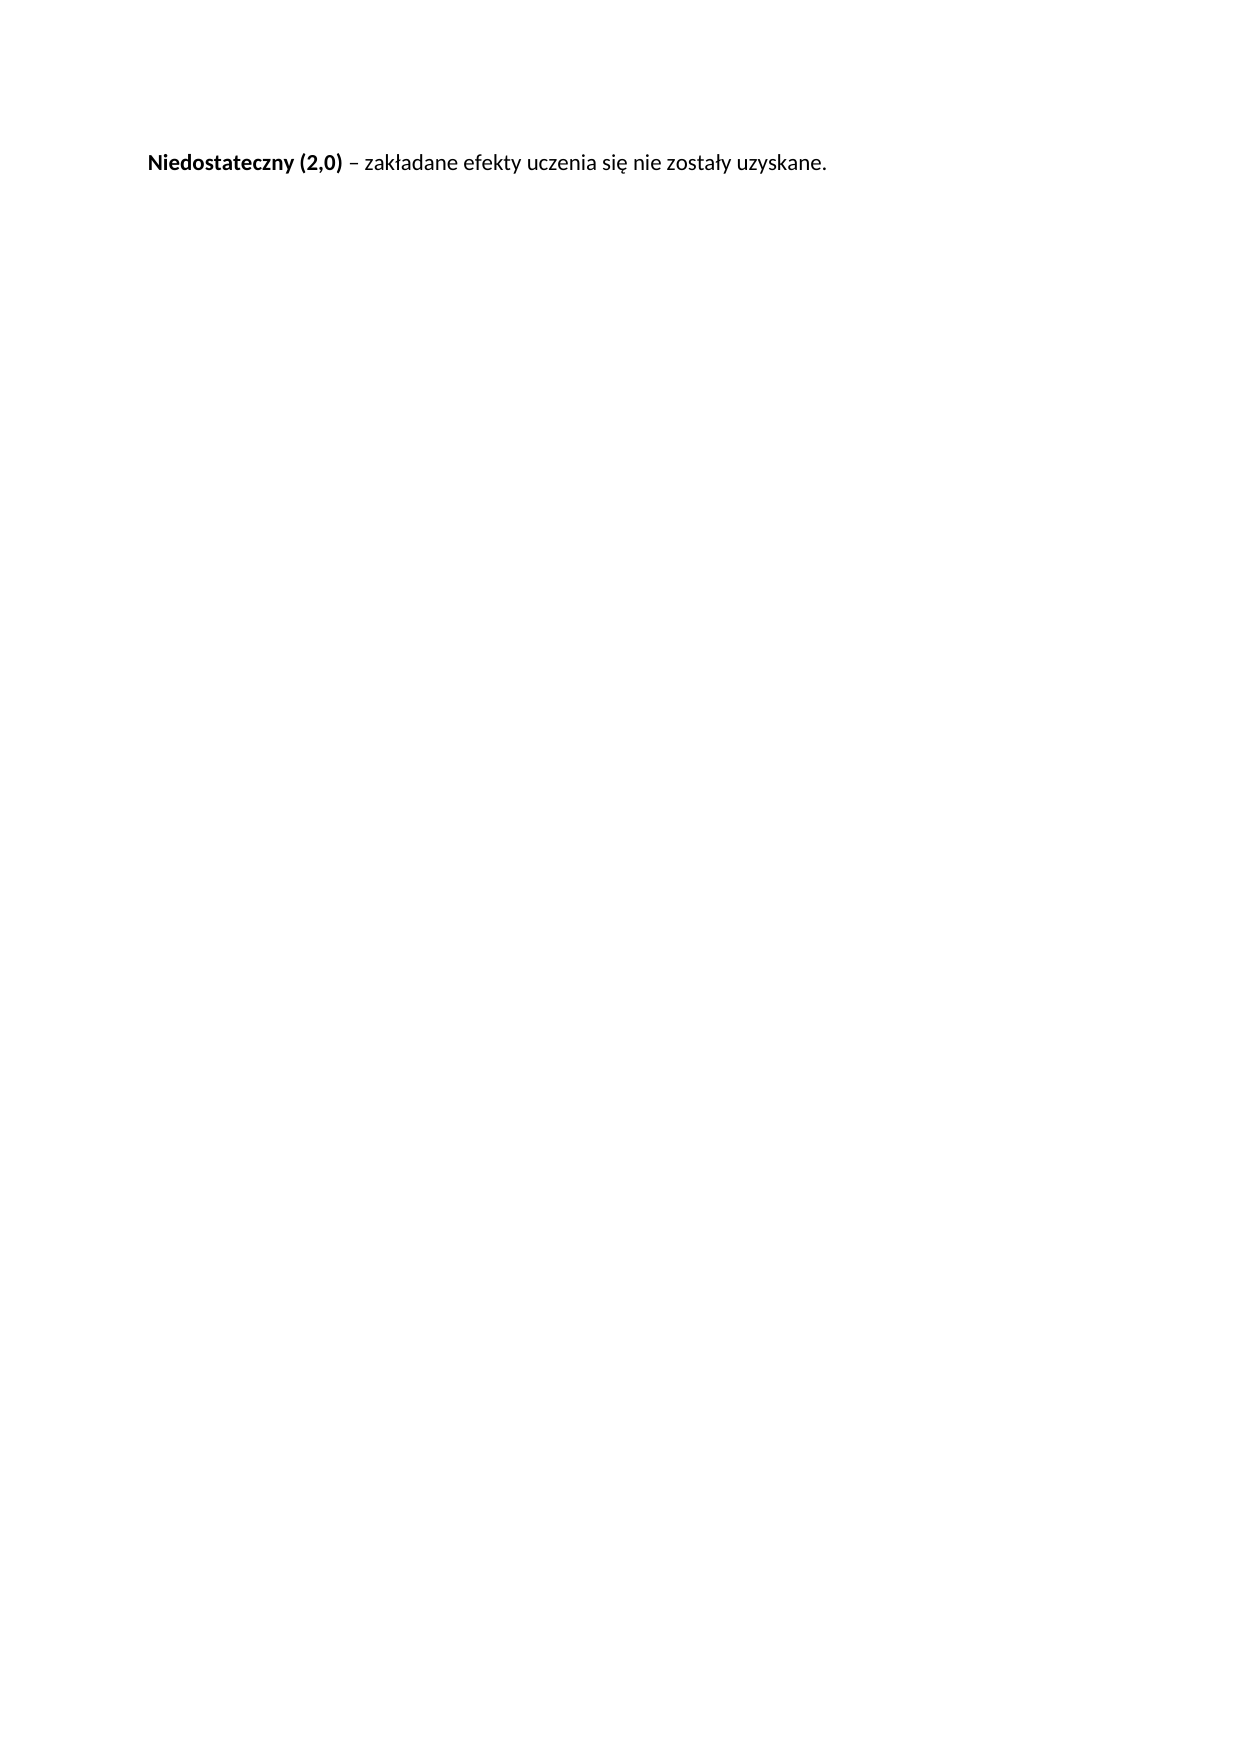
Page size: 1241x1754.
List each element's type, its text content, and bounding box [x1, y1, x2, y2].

text Niedostateczny (2,0) – zakładane efekty uczenia się nie zostały uzyskane. [148, 148, 1093, 176]
